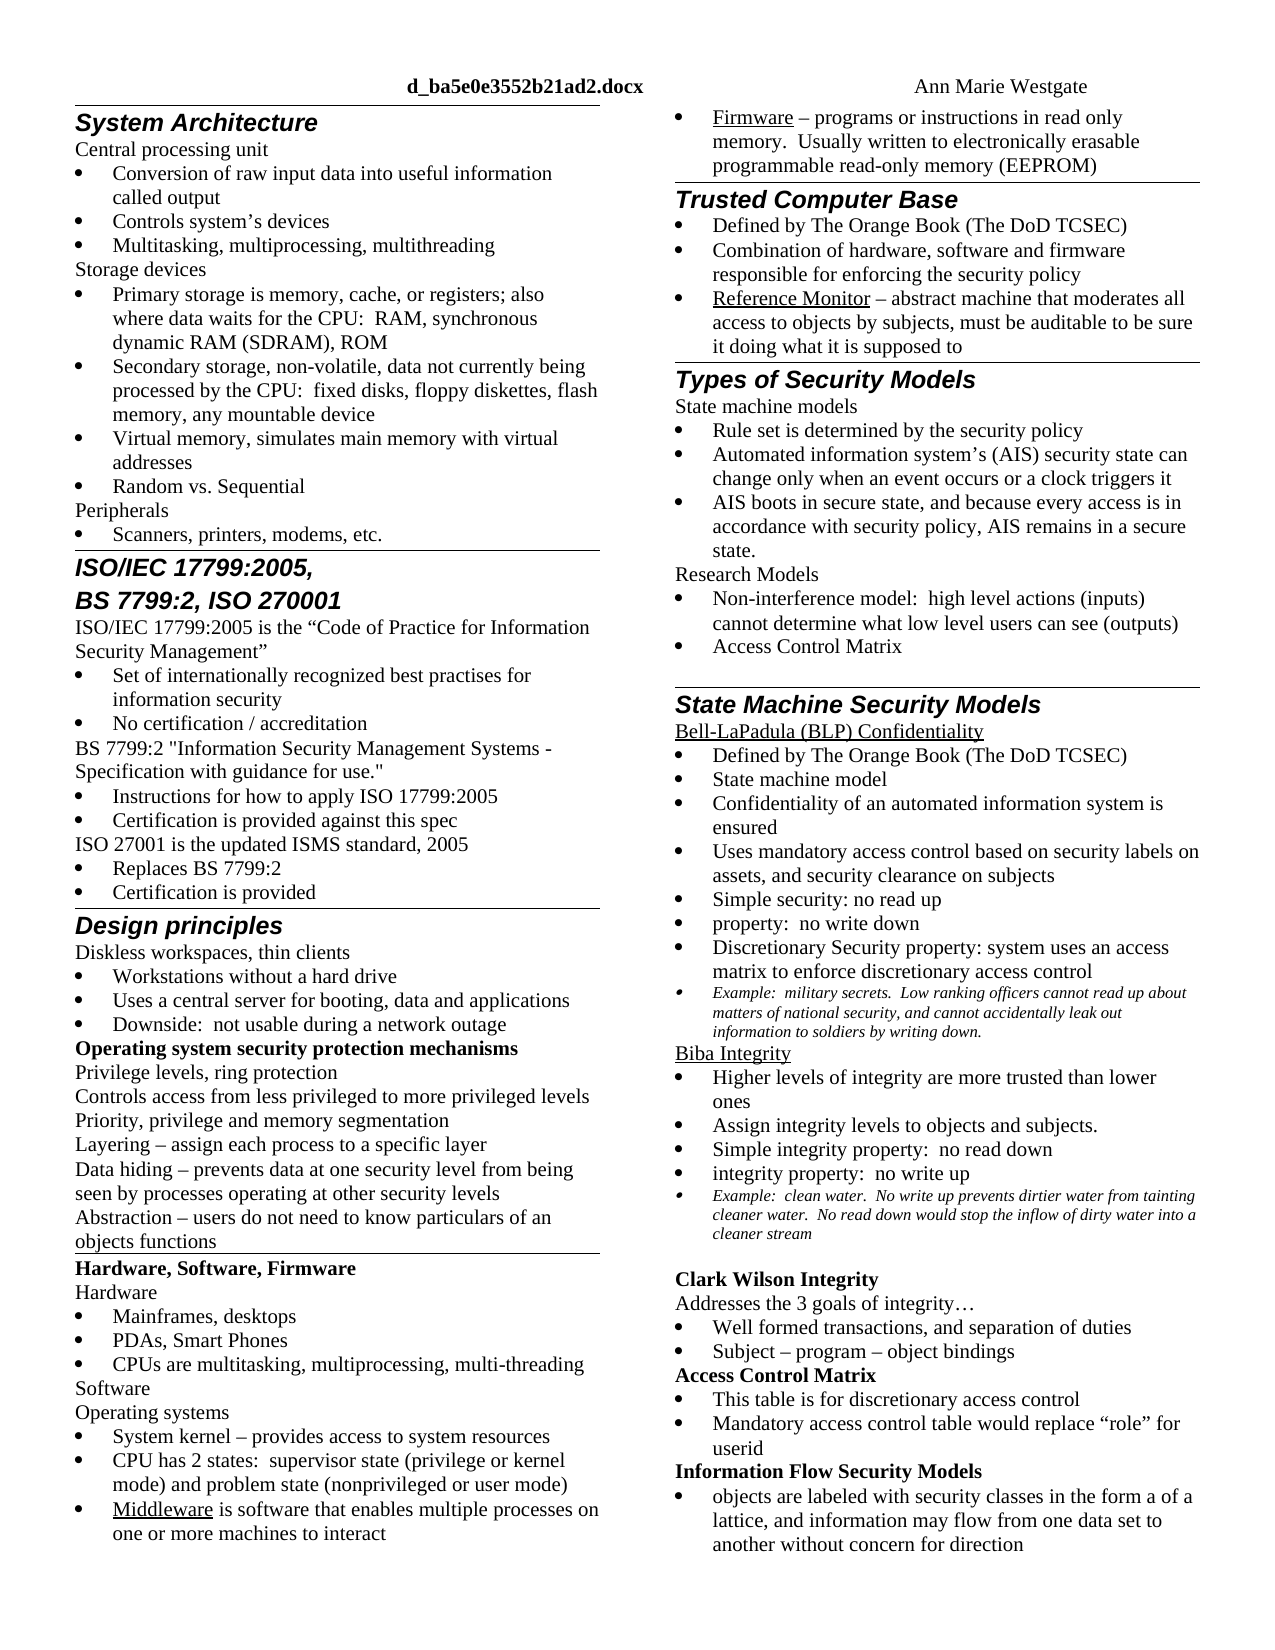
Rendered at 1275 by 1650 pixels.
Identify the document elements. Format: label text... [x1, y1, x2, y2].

list Workstations without a hard drive [75, 964, 600, 988]
text Biba Integrity [675, 1041, 1200, 1065]
list Rule set is determined by the security policy [675, 418, 1200, 442]
list Assign integrity levels to objects and subjects. [675, 1113, 1200, 1137]
text Hardware [75, 1280, 600, 1304]
list System kernel – provides access to system resources [75, 1424, 600, 1448]
list Simple integrity property: no read down [675, 1137, 1200, 1161]
list Random vs. Sequential [75, 474, 600, 498]
text ISO/IEC 17799:2005 is the “Code of Practice for Information Security Management” [75, 615, 600, 663]
list Mainframes, desktops [75, 1304, 600, 1328]
list Certification is provided [75, 880, 600, 904]
list Non-interference model: high level actions (inputs) cannot determine what low level users can see (outputs) [675, 586, 1200, 634]
list No certification / accreditation [75, 711, 600, 735]
list property: no write down [675, 911, 1200, 935]
list Defined by The Book (The DoD TCSEC) [675, 743, 1200, 767]
text Layering – assign each process to a specific layer [75, 1132, 600, 1156]
text Data hiding – prevents data at one security level from being seen by processes operating at other security levels [75, 1156, 600, 1204]
subtitle Design principles [75, 909, 600, 940]
list Scanners, printers, modems, etc. [75, 522, 600, 546]
list Confidentiality of an automated information system is ensured [675, 791, 1200, 839]
list This table is for discretionary access control [675, 1387, 1200, 1411]
list Set of internationally recognized best practises for information security [75, 663, 600, 711]
list Subject – program – object bindings [675, 1339, 1200, 1363]
text Software [75, 1376, 600, 1400]
list Example: military secrets. Low ranking officers cannot read up about matters of national security, and cannot accidentally leak out information to soldiers by writing down. [675, 983, 1200, 1041]
list Access Control Matrix [675, 634, 1200, 658]
text ISO 27001 is the updated ISMS standard, 2005 [75, 832, 600, 856]
text Diskless workspaces, thin clients [75, 940, 600, 964]
list Discretionary Security property: system uses an access matrix to enforce discretionary access control [675, 935, 1200, 983]
list Well formed transactions, and separation of duties [675, 1315, 1200, 1339]
text Research Models [675, 562, 1200, 586]
text Storage devices [75, 257, 600, 281]
list Uses a central server for booting, data and applications [75, 988, 600, 1012]
list Downside: not usable during a network outage [75, 1012, 600, 1036]
subtitle Hardware, Software, Firmware [75, 1254, 600, 1280]
text Abstraction – users do not need to know particulars of an objects functions [75, 1204, 600, 1253]
list AIS boots in secure state, and because every access is in accordance with security policy, AIS remains in a secure state. [675, 490, 1200, 562]
list State machine model [675, 767, 1200, 791]
list Secondary storage, non-volatile, data not currently being processed by the CPU: fixed disks, floppy diskettes, flash memory, any mountable device [75, 354, 600, 426]
subtitle ISO/IEC 17799:2005, [75, 551, 600, 582]
text Operating system security protection mechanisms [75, 1036, 600, 1060]
list CPUs are multitasking, multiprocessing, multi-threading [75, 1352, 600, 1376]
list Mandatory access control table would replace “role” for userid [675, 1411, 1200, 1459]
list Instructions for how to apply ISO 17799:2005 [75, 783, 600, 808]
text Operating systems [75, 1400, 600, 1424]
list Combination of hardware, software and firmware responsible for enforcing the security policy [675, 237, 1200, 286]
text Addresses the 3 goals of integrity… [675, 1291, 1200, 1315]
subtitle Trusted Computer Base [675, 183, 1200, 213]
text Controls access from less privileged to more privileged levels [75, 1084, 600, 1108]
text Central processing unit [75, 137, 600, 161]
list PDAs, Smart Phones [75, 1328, 600, 1352]
list Controls system’s devices [75, 209, 600, 233]
subtitle State Machine Security Models [675, 688, 1200, 719]
subtitle BS 7799:2, ISO 270001 [75, 583, 600, 615]
list Reference Monitor – abstract machine that moderates all access to objects by subjects, must be auditable to be sure it doing what it is supposed to [675, 286, 1200, 358]
list Conversion of raw input data into useful information called output [75, 161, 600, 209]
text Bell-LaPadula (BLP) Confidentiality [675, 719, 1200, 743]
list Defined by The Book (The DoD TCSEC) [675, 213, 1200, 237]
list Higher levels of integrity are more trusted than lower ones [675, 1065, 1200, 1113]
list CPU has 2 states: supervisor state (privilege or kernel mode) and problem state (nonprivileged or user mode) [75, 1448, 600, 1496]
text Clark Wilson Integrity [675, 1267, 1200, 1291]
list Primary storage is memory, cache, or registers; also where data waits for the CPU: RAM, synchronous dynamic RAM (SDRAM), ROM [75, 281, 600, 354]
text Access Control Matrix [675, 1363, 1200, 1387]
list Virtual memory, simulates main memory with virtual addresses [75, 426, 600, 474]
list Certification is provided against this spec [75, 808, 600, 832]
list Multitasking, multiprocessing, multithreading [75, 233, 600, 257]
subtitle System Architecture [75, 106, 600, 137]
text State machine models [675, 394, 1200, 418]
text BS 7799:2 "Information Security Management Systems - Specification with guidance for use." [75, 735, 600, 783]
list Example: clean water. No write up prevents dirtier water from tainting cleaner water. No read down would stop the inflow of dirty water into a cleaner stream [675, 1185, 1200, 1243]
text Information Flow Security Models [675, 1459, 1200, 1483]
list Simple security: no read up [675, 887, 1200, 911]
list Uses mandatory access control based on security labels on assets, and security clearance on subjects [675, 839, 1200, 887]
list Middleware is software that enables multiple processes on one or more machines to interact [75, 1496, 600, 1544]
text Priority, privilege and memory segmentation [75, 1108, 600, 1132]
list Replaces BS 7799:2 [75, 856, 600, 880]
subtitle Types of Security Models [675, 363, 1200, 394]
list Firmware – programs or instructions in read only memory. Usually written to electronically erasable programmable read-only memory (EEPROM) [675, 105, 1200, 177]
list objects are labeled with security classes in the form a of a lattice, and information may flow from one data set to another without concern for direction [675, 1483, 1200, 1556]
list Automated information system’s (AIS) security state can change only when an event occurs or a clock triggers it [675, 442, 1200, 490]
text Peripherals [75, 498, 600, 522]
list integrity property: no write up [675, 1161, 1200, 1185]
text Privilege levels, ring protection [75, 1060, 600, 1084]
